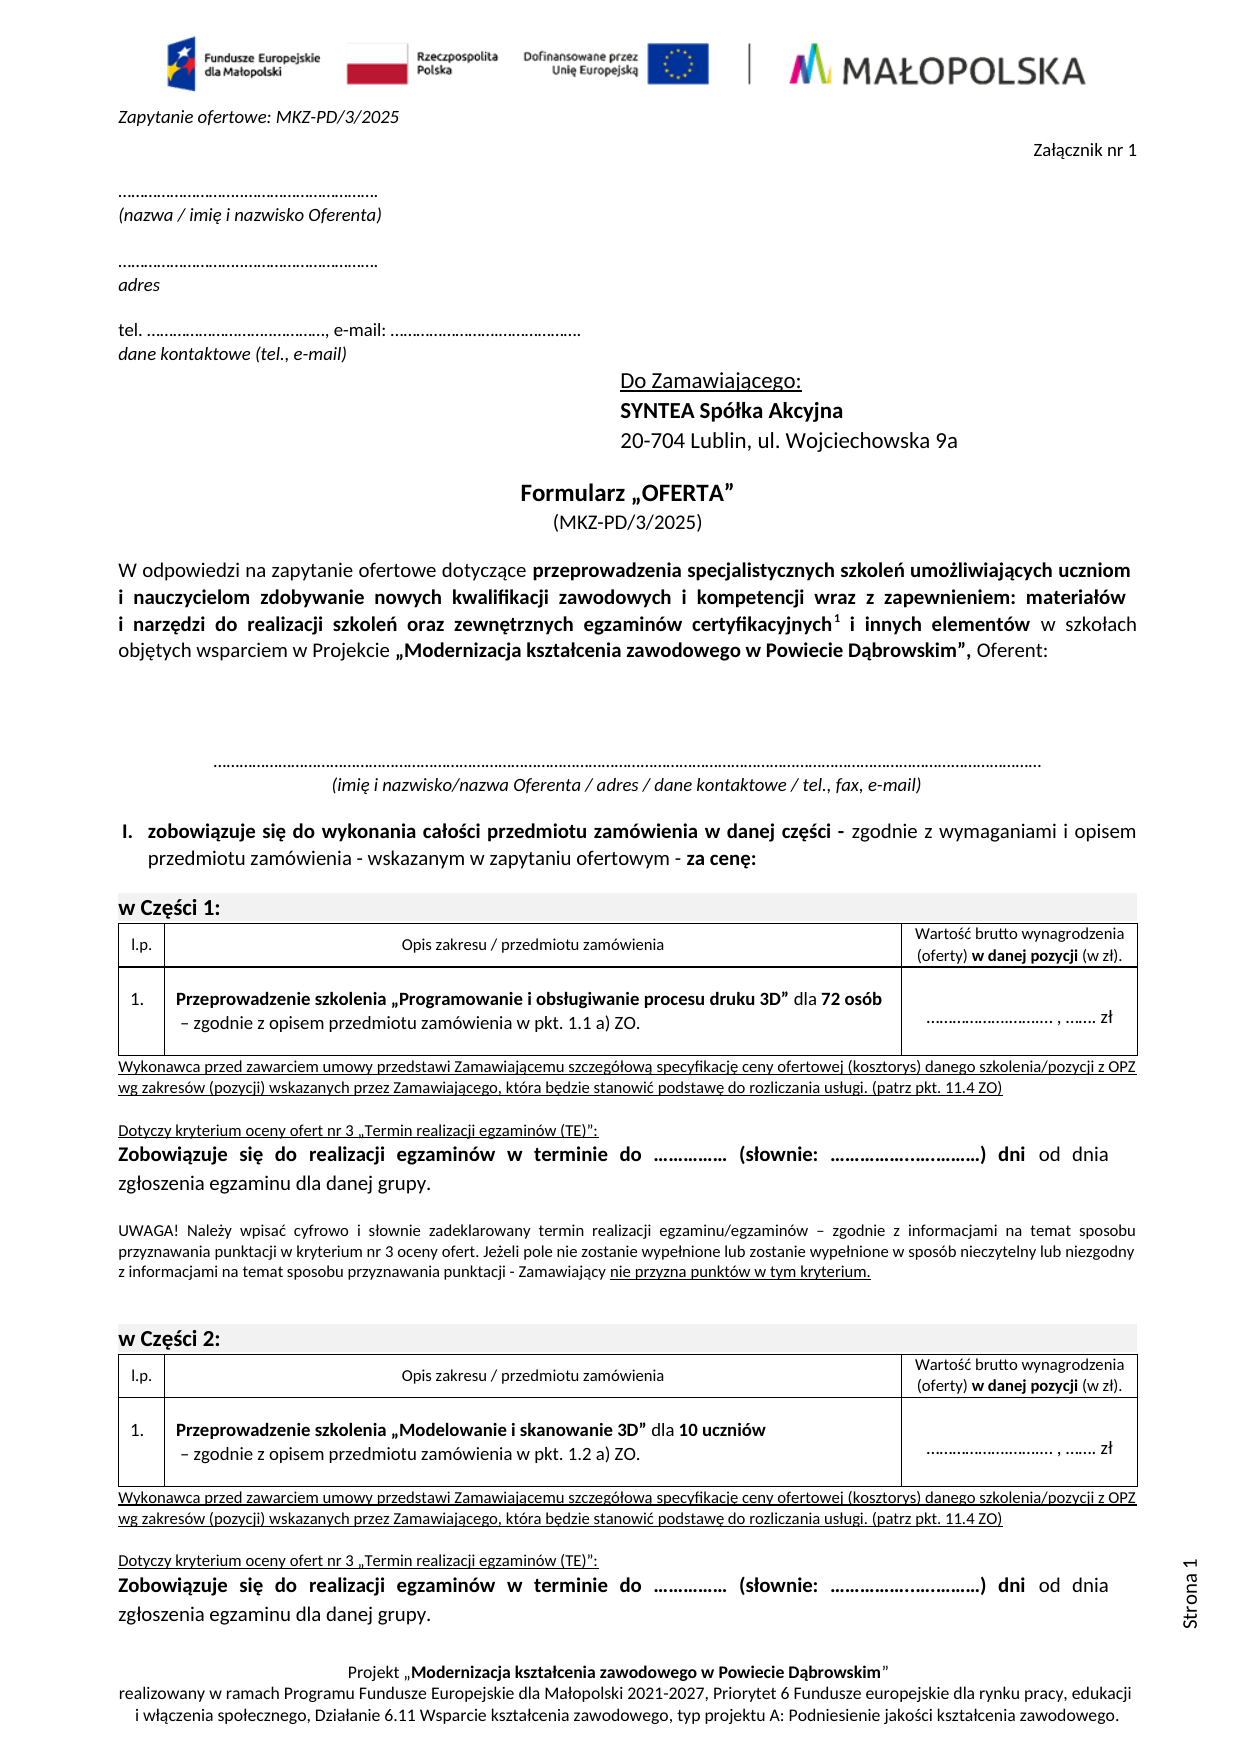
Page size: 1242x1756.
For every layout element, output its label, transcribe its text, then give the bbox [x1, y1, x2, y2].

text adres [118, 273, 1137, 296]
text (imię i nazwisko/nazwa Oferenta / adres / dane kontaktowe / tel., fax, e-mail) [118, 773, 1137, 796]
table_cell ……………….…….… , ……. zł [902, 968, 1137, 1055]
table_cell Przeprowadzenie szkolenia „Programowanie i obsługiwanie procesu druku 3D” dla 72 osób – zgodnie z opisem przedmiotu zamówienia w pkt. 1.1 a) ZO. [165, 968, 901, 1055]
text ………………………..…………………………. [118, 179, 1137, 202]
text SYNTEA Spółka Akcyjna [620, 396, 1137, 424]
text Dotyczy kryterium oceny ofert nr 3 „Termin realizacji egzaminów (TE)”: [118, 1120, 1137, 1140]
text (MKZ-PD/3/2025) [118, 509, 1137, 535]
text tel. ………………………..…………, e-mail: …………………….………………. [118, 318, 1137, 341]
text w Części 1: [118, 893, 1137, 921]
table_header Opis zakresu / przedmiotu zamówienia [165, 924, 901, 966]
text Dotyczy kryterium oceny ofert nr 3 „Termin realizacji egzaminów (TE)”: [118, 1551, 1137, 1571]
text (nazwa / imię i nazwisko Oferenta) [118, 203, 1137, 226]
table_cell [119, 968, 164, 1055]
table_cell [119, 1398, 164, 1486]
text ………………………………………………………………………………………………………………………………………………………………………… [118, 749, 1137, 772]
picture [155, 23, 1100, 105]
text Zobowiązuje się do realizacji egzaminów w terminie do …………… (słownie: ……………..….………) dni od dnia zgłoszenia egzaminu dla danej grupy. [118, 1572, 1109, 1627]
text Załącznik nr 1 [118, 138, 1137, 161]
text Zobowiązuje się do realizacji egzaminów w terminie do …………… (słownie: ……………..….………) dni od dnia zgłoszenia egzaminu dla danej grupy. [118, 1141, 1109, 1196]
text dane kontaktowe (tel., e-mail) [118, 342, 1137, 365]
text Do Zamawiającego: [620, 366, 1137, 394]
table_header Wartość brutto wynagrodzenia (oferty) w danej pozycji (w zł). [902, 924, 1137, 966]
text w Części 2: [118, 1324, 1137, 1352]
text Formularz „OFERTA” [118, 478, 1137, 508]
table_header Wartość brutto wynagrodzenia (oferty) w danej pozycji (w zł). [902, 1355, 1137, 1397]
text ………………………..…………………………. [118, 249, 1137, 272]
text 20-704 Lublin, ul. Wojciechowska 9a [620, 427, 1137, 455]
text W odpowiedzi na zapytanie ofertowe dotyczące przeprowadzenia specjalistycznych szkoleń umożliwiających uczniom i nauczycielom zdobywanie nowych kwalifikacji zawodowych i kompetencji wraz z zapewnieniem: materiałów i narzędzi do realizacji szkoleń oraz zewnętrznych egzaminów certyfikacyjnych1 i innych elementów w szkołach objętych wsparciem w Projekcie „Modernizacja kształcenia zawodowego w Powiecie Dąbrowskim”, Oferent: [118, 557, 1137, 663]
table_cell Przeprowadzenie szkolenia „Modelowanie i skanowanie 3D” dla 10 uczniów – zgodnie z opisem przedmiotu zamówienia w pkt. 1.2 a) ZO. [165, 1398, 901, 1486]
table_header l.p. [119, 1355, 164, 1397]
table_header l.p. [119, 924, 164, 966]
list zobowiązuje się do wykonania całości przedmiotu zamówienia w danej części - zgodnie z wymaganiami i opisem przedmiotu zamówienia - wskazanym w zapytaniu ofertowym - za cenę: [133, 818, 1137, 871]
table_cell ……………….…….… , ……. zł [902, 1398, 1137, 1486]
table_header Opis zakresu / przedmiotu zamówienia [165, 1355, 901, 1397]
